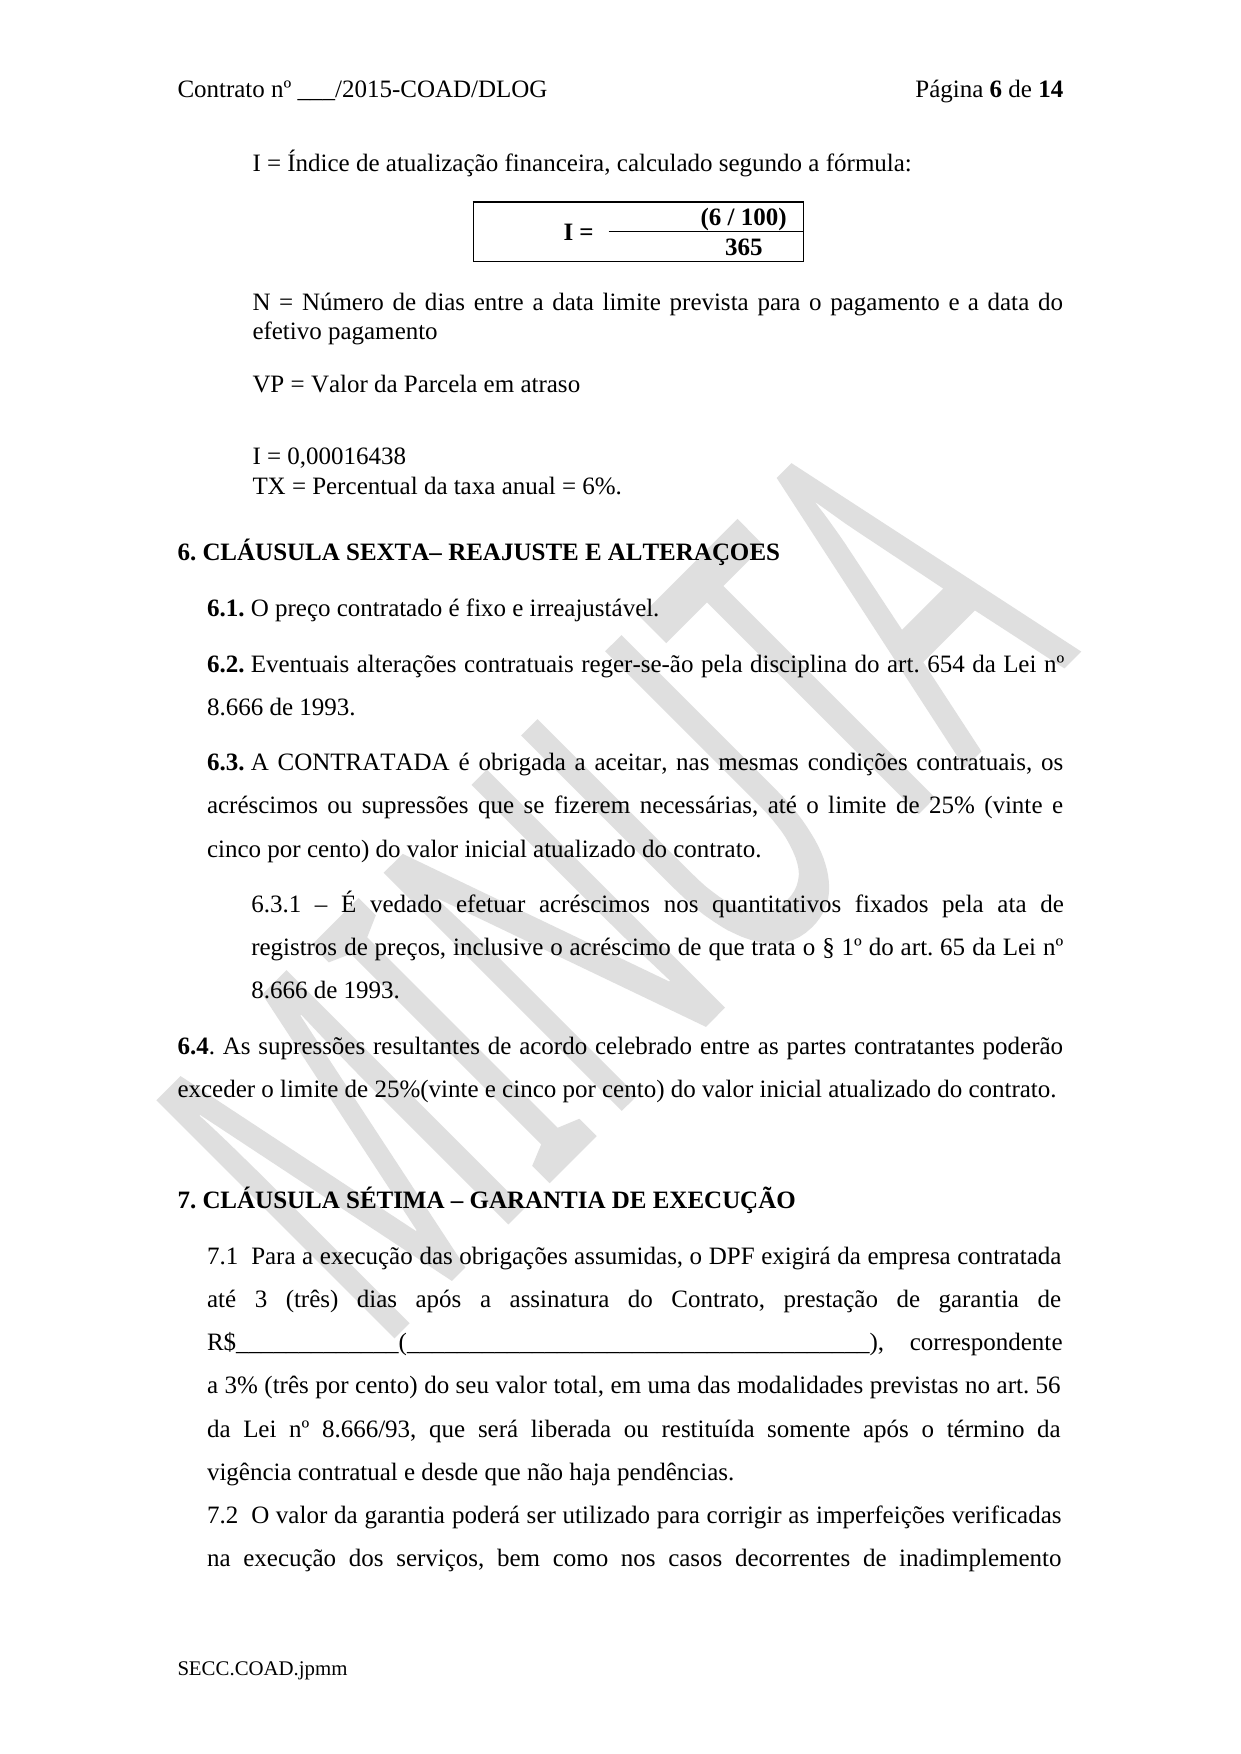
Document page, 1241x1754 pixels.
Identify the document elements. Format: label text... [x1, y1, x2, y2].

list O preço contratado é fixo e irreajustável. [207, 593, 1064, 622]
table_cell 365 [609, 232, 803, 261]
text VP = Valor da Parcela em atraso [252, 369, 1063, 398]
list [207, 1500, 1062, 1572]
text TX = Percentual da taxa anual = 6%. [252, 471, 1063, 500]
table_header (6 / 100) [609, 203, 803, 231]
text 6.4. As supressões resultantes de acordo celebrado entre as partes contratantes poderão exceder o limite de 25%(vinte e cinco por cento) do valor inicial atualizado do contrato. [177, 1031, 1064, 1103]
text I = Índice de atualização financeira, calculado segundo a fórmula: [252, 148, 1063, 176]
list CLÁUSULA SÉTIMA – GARANTIA DE EXECUÇÃO [177, 1186, 1064, 1214]
list Para a execução das obrigações assumidas, o DPF exigirá da empresa contratada até 3 (três) dias após a assinatura do Contrato, prestação de garantia de R$_____________(_____________________________________), correspondente a 3% (três por cento) do seu valor total, em uma das modalidades previstas no art. 56 da Lei nº 8.666/93, que será liberada ou restituída somente após o término da vigência contratual e desde que não haja pendências. [207, 1241, 1062, 1486]
text 6.3.1 – É vedado efetuar acréscimos nos quantitativos fixados pela ata de registros de preços, inclusive o acréscimo de que trata o § 1º do art. 65 da Lei nº 8.666 de 1993. [251, 889, 1064, 1004]
list CLÁUSULA SEXTA– REAJUSTE E ALTERAÇOES [177, 537, 1064, 566]
table_header I = [474, 203, 608, 261]
list Eventuais alterações contratuais reger-se-ão pela disciplina do art. 654 da Lei nº 8.666 de 1993. [207, 649, 1064, 721]
list A CONTRATADA é obrigada a aceitar, nas mesmas condições contratuais, os acréscimos ou supressões que se fizerem necessárias, até o limite de 25% (vinte e cinco por cento) do valor inicial atualizado do contrato. [207, 747, 1064, 862]
text I = 0,00016438 [252, 436, 1063, 471]
text N = Número de dias entre a data limite prevista para o pagamento e a data do efetivo pagamento [252, 287, 1063, 344]
